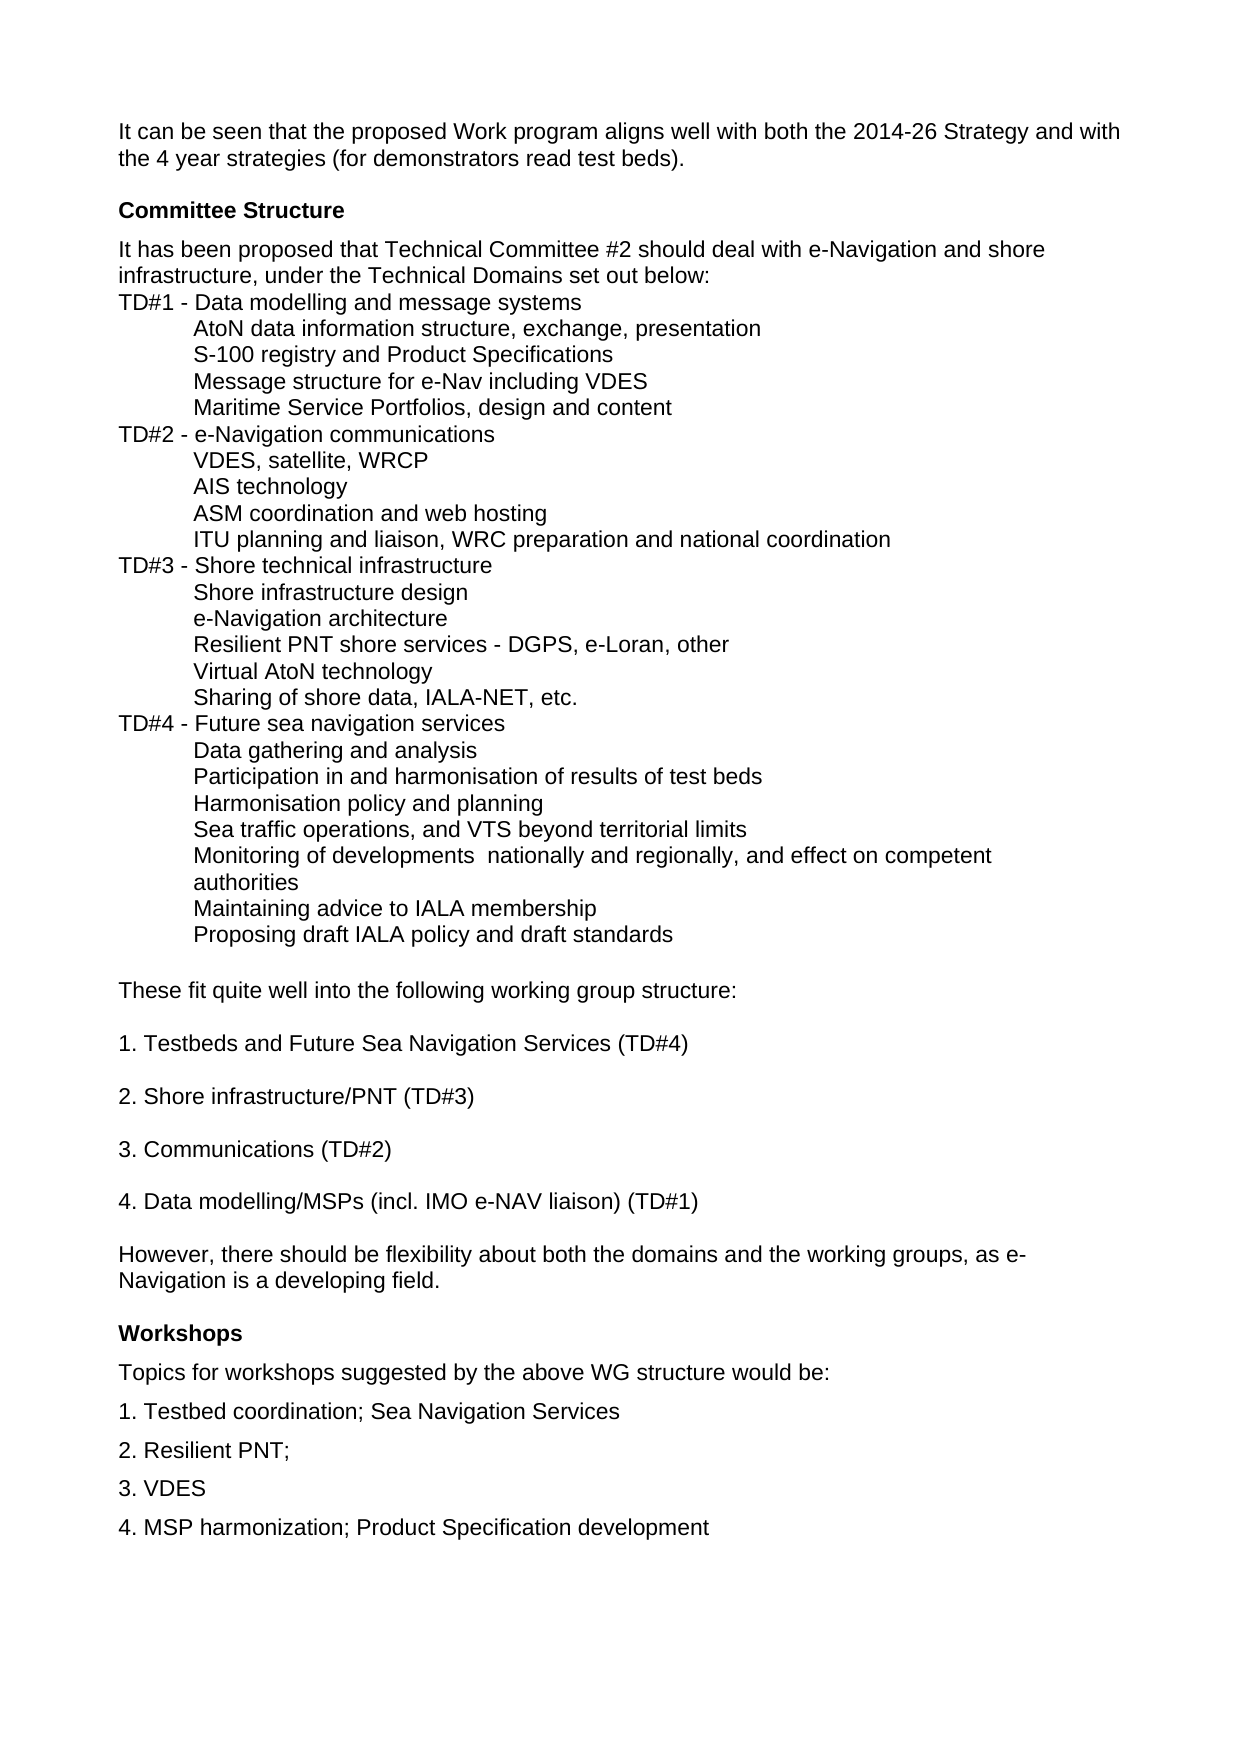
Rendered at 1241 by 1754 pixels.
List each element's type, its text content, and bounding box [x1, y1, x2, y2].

text TD#3 - Shore technical infrastructure [118, 552, 1122, 579]
text TD#2 - e-Navigation communications [118, 421, 1122, 447]
text Proposing draft IALA policy and draft standards [118, 921, 1122, 948]
text It can be seen that the proposed Work program aligns well with both the 2014-26 Strategy and with the 4 year strategies (for demonstrators read test beds). [118, 118, 1122, 171]
text Committee Structure [118, 197, 1122, 223]
text 4. Data modelling/MSPs (incl. IMO e-NAV liaison) (TD#1) [118, 1188, 1122, 1214]
text Monitoring of developments nationally and regionally, and effect on competent authorities [118, 842, 1122, 895]
text These fit quite well into the following working group structure: [118, 977, 1122, 1004]
text 3. VDES [118, 1475, 1122, 1502]
text Sea traffic operations, and VTS beyond territorial limits [118, 816, 1122, 842]
text Topics for workshops suggested by the above WG structure would be: [118, 1359, 1122, 1385]
text It has been proposed that Technical Committee #2 should deal with e-Navigation and shore infrastructure, under the Technical Domains set out below: [118, 236, 1122, 289]
text Harmonisation policy and planning [118, 789, 1122, 816]
text Maintaining advice to IALA membership [118, 895, 1122, 921]
text Shore infrastructure design [118, 579, 1122, 605]
text Participation in and harmonisation of results of test beds [118, 763, 1122, 789]
text TD#4 - Future sea navigation services [118, 710, 1122, 737]
text Virtual AtoN technology [118, 658, 1122, 684]
text 4. MSP harmonization; Product Specification development [118, 1514, 1122, 1541]
text However, there should be flexibility about both the domains and the working groups, as e-Navigation is a developing field. [118, 1241, 1122, 1294]
text Maritime Service Portfolios, design and content [118, 394, 1122, 421]
text TD#1 - Data modelling and message systems [118, 289, 1122, 315]
text ITU planning and liaison, WRC preparation and national coordination [118, 526, 1122, 552]
text Data gathering and analysis [118, 737, 1122, 763]
text 2. Resilient PNT; [118, 1437, 1122, 1463]
text Sharing of shore data, IALA-NET, etc. [118, 684, 1122, 710]
text 3. Communications (TD#2) [118, 1136, 1122, 1162]
text Workshops [118, 1320, 1122, 1346]
text e-Navigation architecture [118, 605, 1122, 631]
text Resilient PNT shore services - DGPS, e-Loran, other [118, 631, 1122, 658]
text ASM coordination and web hosting [118, 499, 1122, 526]
text Message structure for e-Nav including VDES [118, 368, 1122, 394]
text 1. Testbed coordination; Sea Navigation Services [118, 1398, 1122, 1424]
text 2. Shore infrastructure/PNT (TD#3) [118, 1083, 1122, 1109]
text S-100 registry and Product Specifications [118, 341, 1122, 368]
text AIS technology [118, 473, 1122, 499]
text AtoN data information structure, exchange, presentation [118, 315, 1122, 341]
text 1. Testbeds and Future Sea Navigation Services (TD#4) [118, 1030, 1122, 1056]
text VDES, satellite, WRCP [118, 447, 1122, 473]
